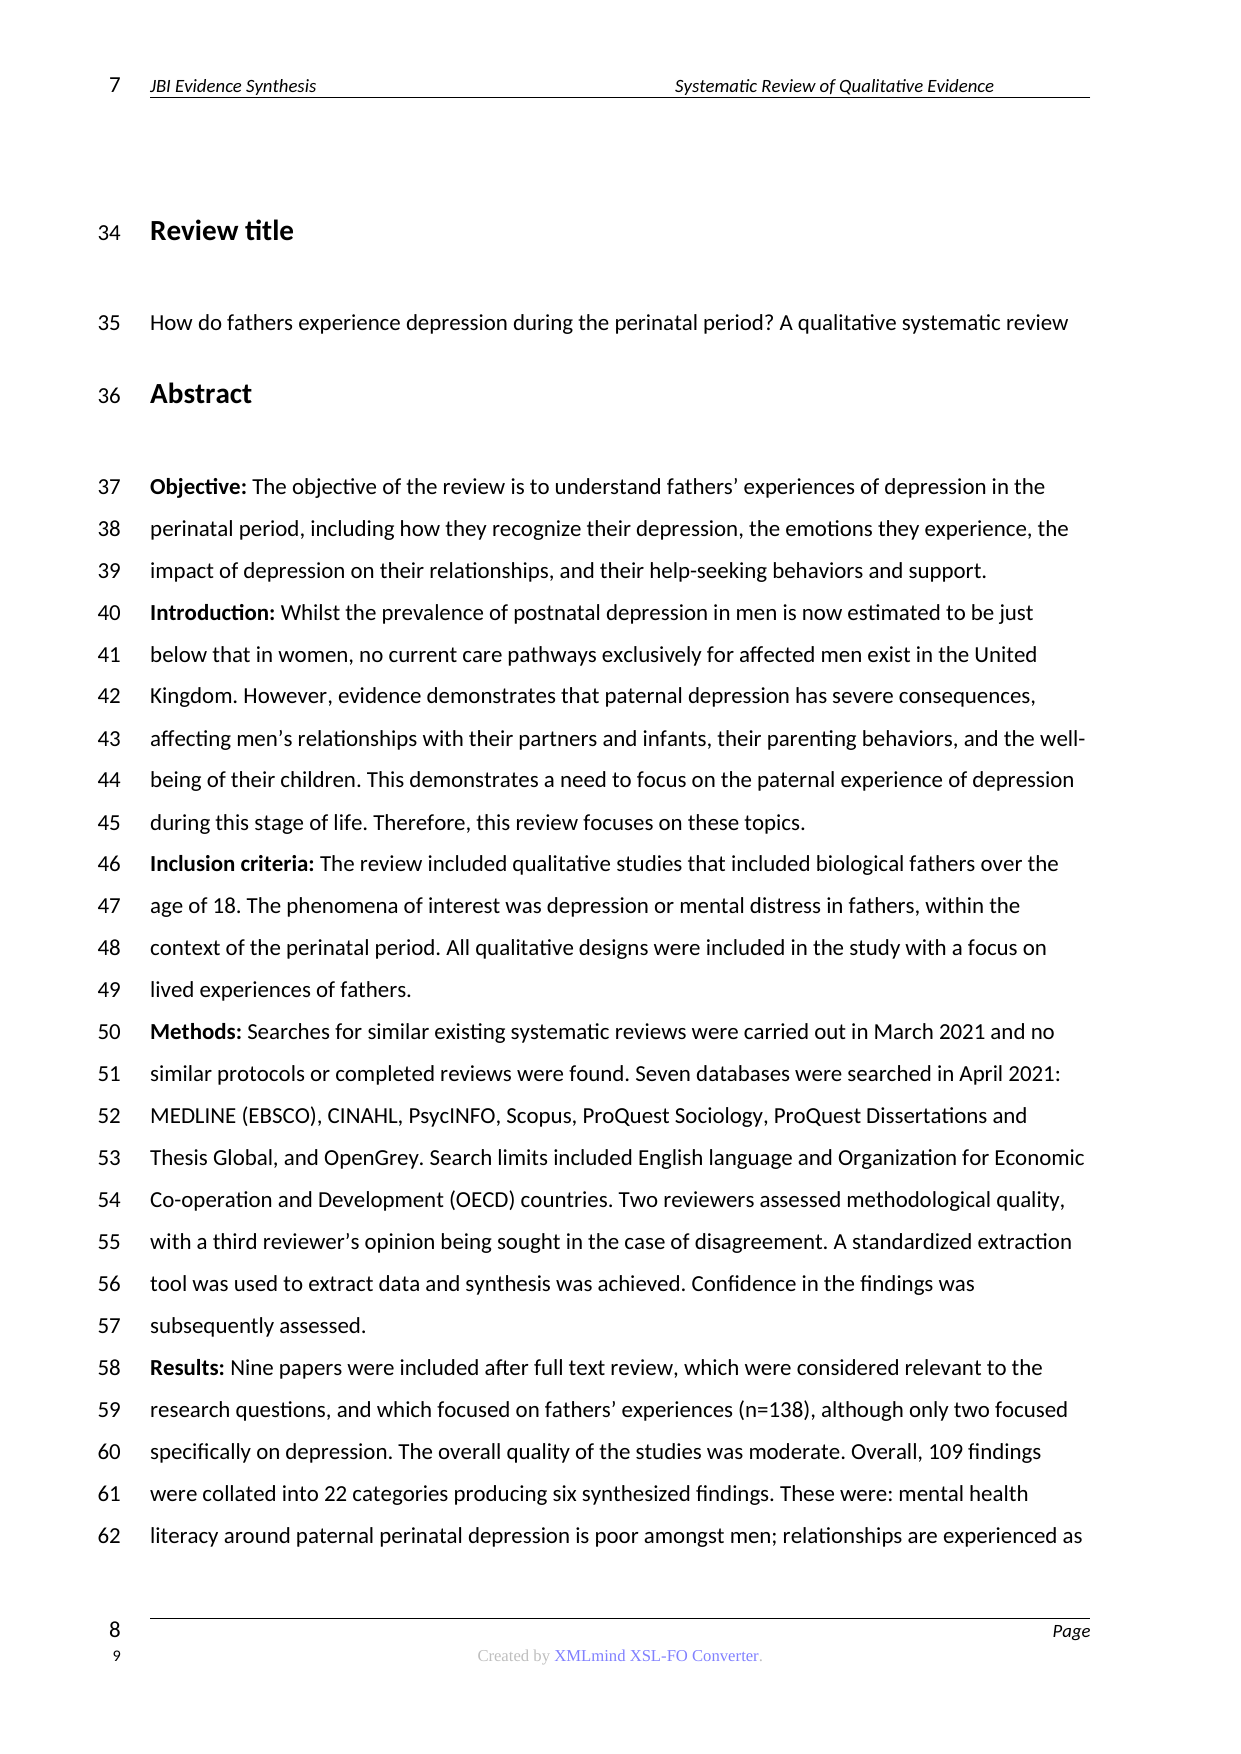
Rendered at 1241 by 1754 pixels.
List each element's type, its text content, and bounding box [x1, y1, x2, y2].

text How do fathers experience depression during the perinatal period? A qualitative systematic review [150, 308, 1090, 337]
text Inclusion criteria: The review included qualitative studies that included biological fathers over the age of 18. The phenomena of interest was depression or mental distress in fathers, within the context of the perinatal period. All qualitative designs were included in the study with a focus on lived experiences of fathers. [150, 849, 1090, 1003]
text Objective: The objective of the review is to understand fathers’ experiences of depression in the perinatal period, including how they recognize their depression, the emotions they experience, the impact of depression on their relationships, and their help-seeking behaviors and support. [150, 472, 1090, 584]
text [150, 1353, 1090, 1549]
text Introduction: Whilst the prevalence of postnatal depression in men is now estimated to be just below that in women, no current care pathways exclusively for affected men exist in the United Kingdom. However, evidence demonstrates that paternal depression has severe consequences, affecting men’s relationships with their partners and infants, their parenting behaviors, and the well-being of their children. This demonstrates a need to focus on the paternal experience of depression during this stage of life. Therefore, this review focuses on these topics. [150, 598, 1090, 836]
subtitle Review title [150, 212, 1090, 248]
text Methods: Searches for similar existing systematic reviews were carried out in March 2021 and no similar protocols or completed reviews were found. Seven databases were searched in April 2021: MEDLINE (EBSCO), CINAHL, PsycINFO, Scopus, ProQuest Sociology, ProQuest Dissertations and Thesis Global, and OpenGrey. Search limits included English language and Organization for Economic Co-operation and Development (OECD) countries. Two reviewers assessed methodological quality, with a third reviewer’s opinion being sought in the case of disagreement. A standardized extraction tool was used to extract data and synthesis was achieved. Confidence in the findings was subsequently assessed. [150, 1017, 1090, 1339]
subtitle Abstract [150, 376, 1090, 411]
